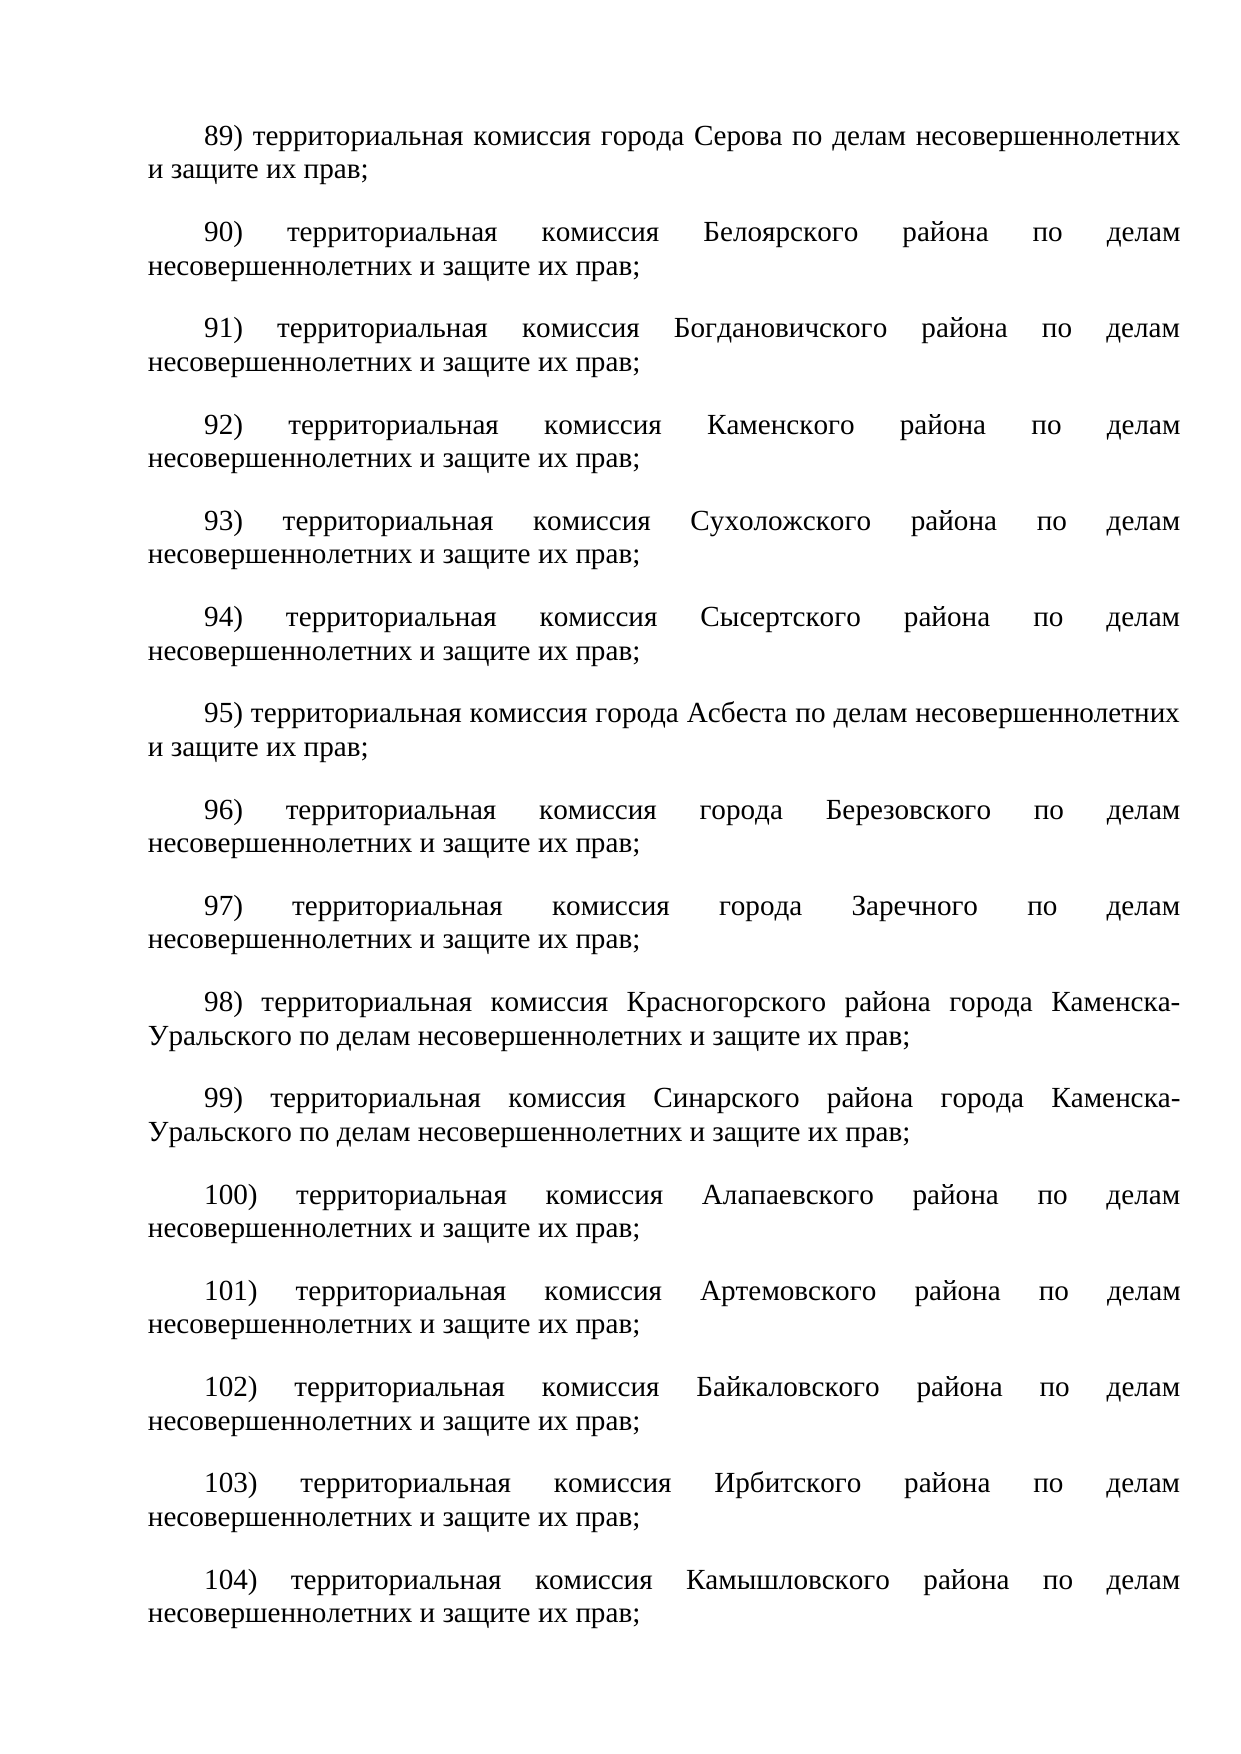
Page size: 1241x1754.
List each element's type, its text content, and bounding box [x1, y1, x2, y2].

text 91) территориальная комиссия Богдановичского района по делам несовершеннолетних и защите их прав; [148, 311, 1181, 378]
text 93) территориальная комиссия Сухоложского района по делам несовершеннолетних и защите их прав; [148, 503, 1181, 570]
text 102) территориальная комиссия Байкаловского района по делам несовершеннолетних и защите их прав; [148, 1369, 1181, 1436]
text 96) территориальная комиссия города Березовского по делам несовершеннолетних и защите их прав; [148, 792, 1181, 859]
text 97) территориальная комиссия города Заречного по делам несовершеннолетних и защите их прав; [148, 888, 1181, 955]
text 95) территориальная комиссия города Асбеста по делам несовершеннолетних и защите их прав; [148, 696, 1181, 763]
text 94) территориальная комиссия Сысертского района по делам несовершеннолетних и защите их прав; [148, 599, 1181, 666]
text 104) территориальная комиссия Камышловского района по делам несовершеннолетних и защите их прав; [148, 1562, 1181, 1629]
text 101) территориальная комиссия Артемовского района по делам несовершеннолетних и защите их прав; [148, 1273, 1181, 1340]
text 98) территориальная комиссия Красногорского района города Каменска-Уральского по делам несовершеннолетних и защите их прав; [148, 984, 1181, 1051]
text 103) территориальная комиссия Ирбитского района по делам несовершеннолетних и защите их прав; [148, 1466, 1181, 1533]
text 99) территориальная комиссия Синарского района города Каменска-Уральского по делам несовершеннолетних и защите их прав; [148, 1081, 1181, 1148]
text 100) территориальная комиссия Алапаевского района по делам несовершеннолетних и защите их прав; [148, 1177, 1181, 1244]
text 92) территориальная комиссия Каменского района по делам несовершеннолетних и защите их прав; [148, 407, 1181, 474]
text 89) территориальная комиссия города Серова по делам несовершеннолетних и защите их прав; [148, 118, 1181, 185]
text 90) территориальная комиссия Белоярского района по делам несовершеннолетних и защите их прав; [148, 214, 1181, 281]
